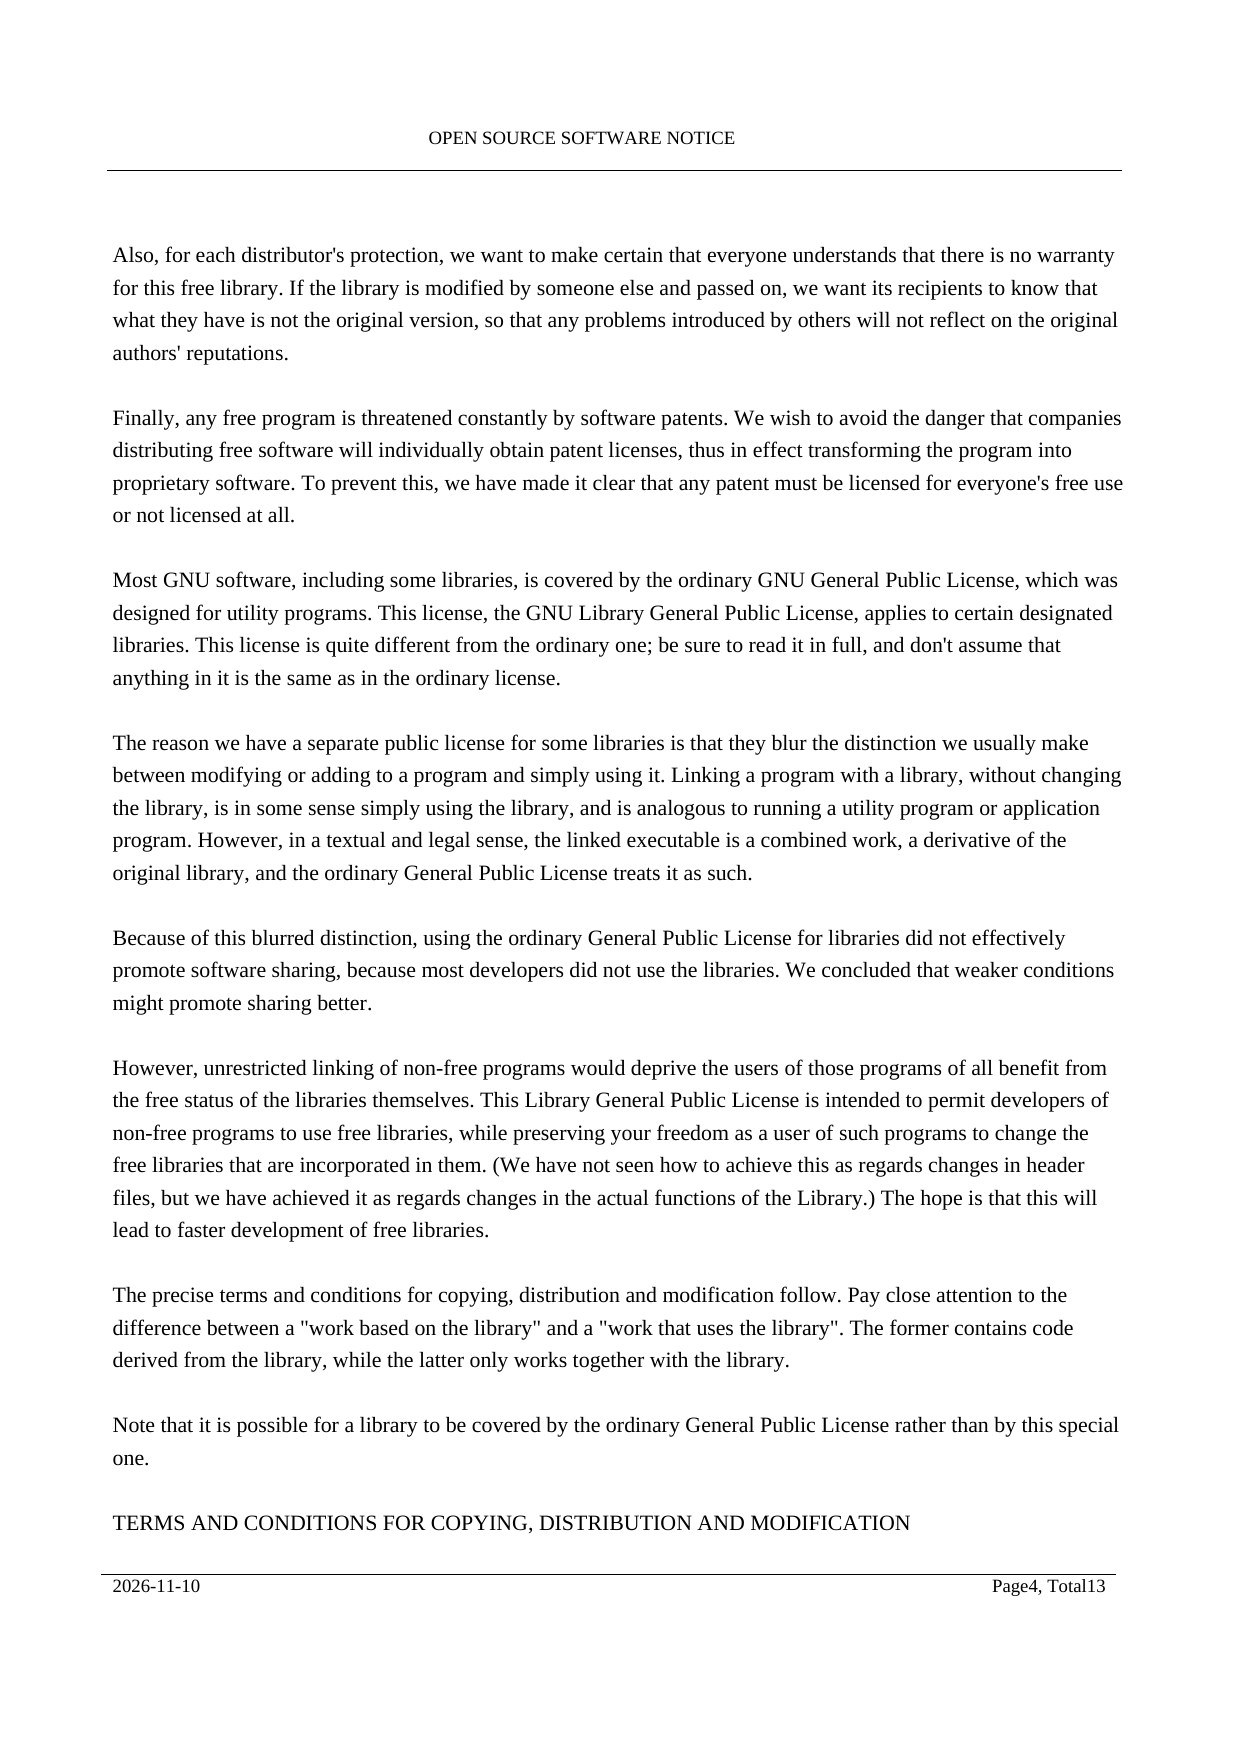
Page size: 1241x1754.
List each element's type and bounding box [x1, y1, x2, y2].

text [112, 206, 1128, 1539]
